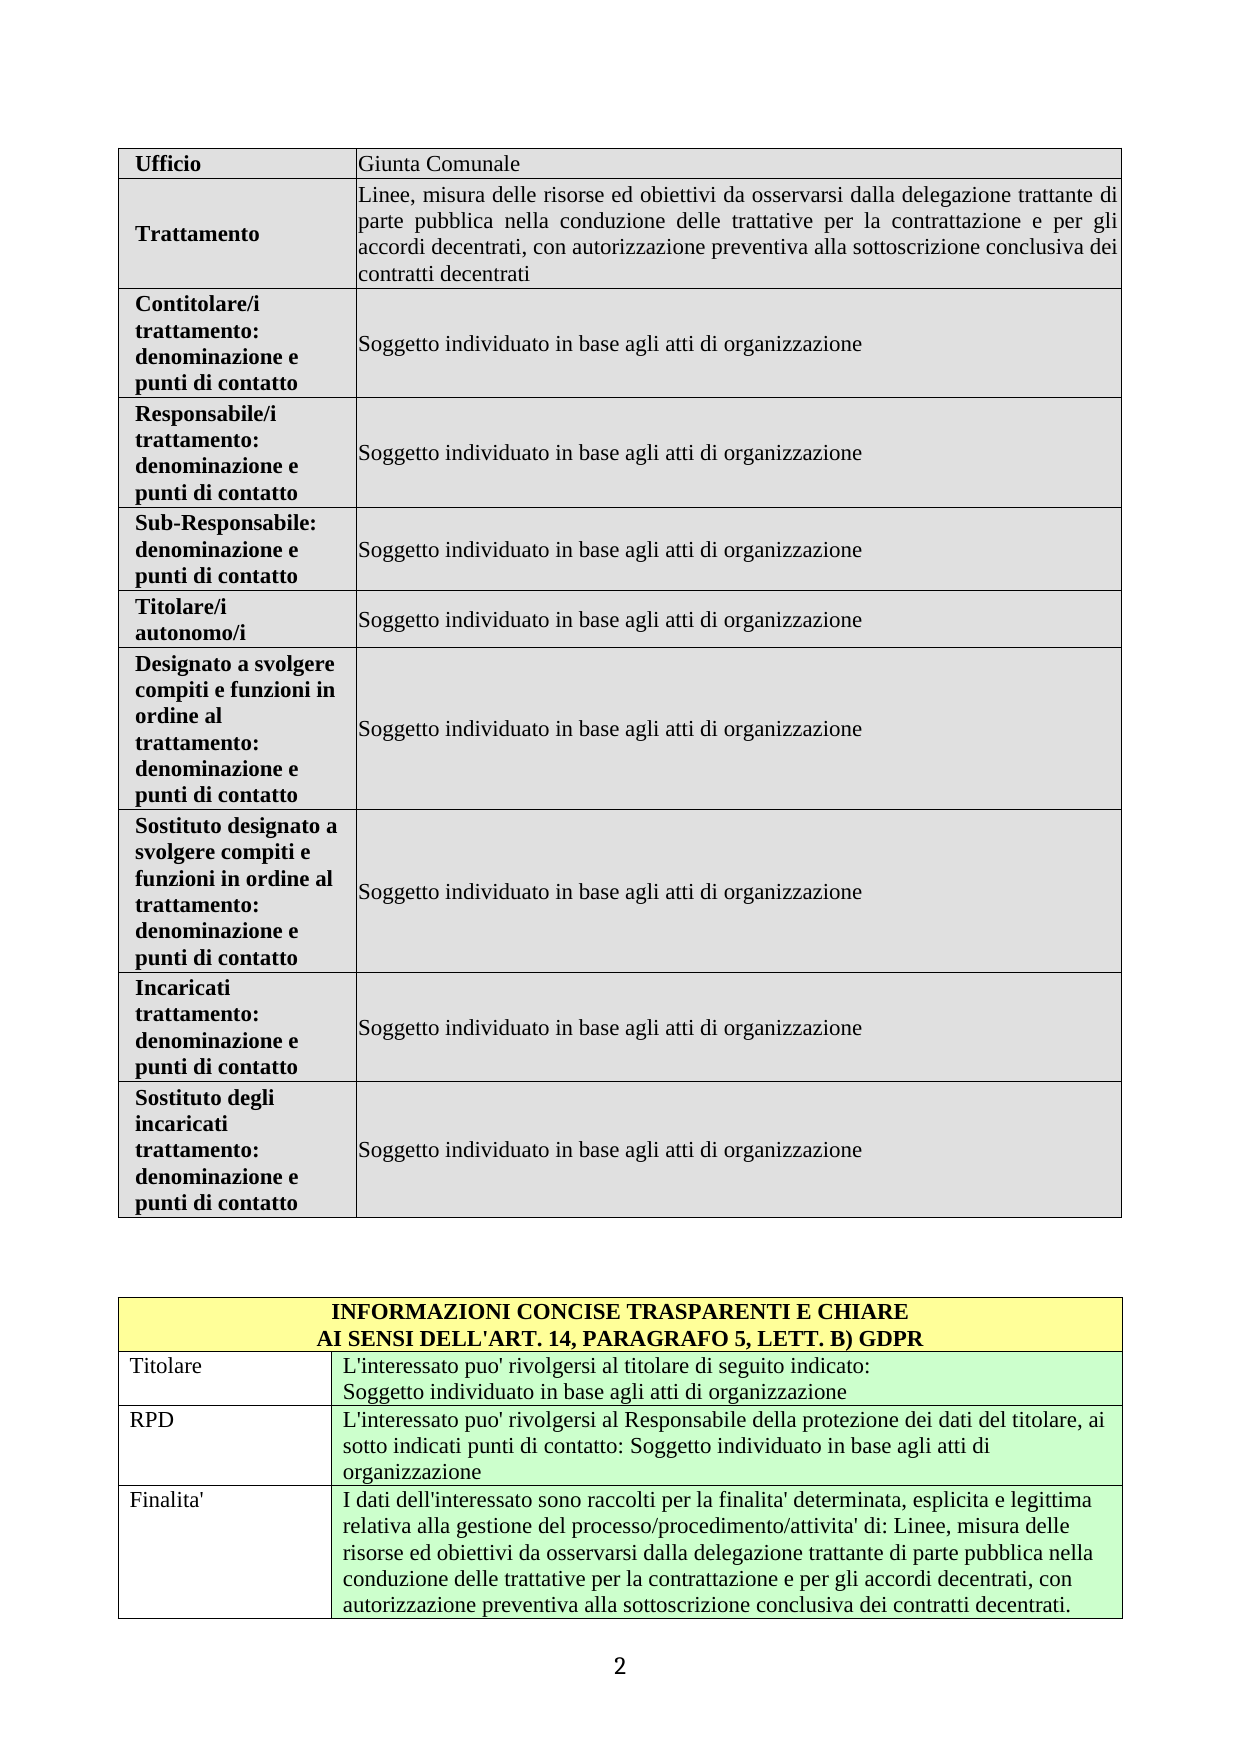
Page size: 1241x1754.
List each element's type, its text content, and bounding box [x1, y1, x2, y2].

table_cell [332, 1486, 1122, 1618]
table_cell Responsabile/i trattamento: denominazione e punti di contatto [119, 398, 356, 507]
table_cell Sostituto degli incaricati trattamento: denominazione e punti di contatto [119, 1082, 356, 1217]
table_cell RPD [119, 1406, 331, 1485]
table_cell Soggetto individuato in base agli atti di organizzazione [357, 648, 1121, 809]
table_cell Trattamento [119, 179, 356, 288]
table_cell Titolare/i autonomo/i [119, 591, 356, 647]
table_cell Contitolare/i trattamento: denominazione e punti di contatto [119, 289, 356, 397]
table_cell Sub-Responsabile: denominazione e punti di contatto [119, 508, 356, 590]
table_cell Soggetto individuato in base agli atti di organizzazione [357, 508, 1121, 590]
table_header INFORMAZIONI CONCISE TRASPARENTI E CHIARE AI SENSI DELL'ART. 14, PARAGRAFO 5, LETT. B) GDPR [119, 1298, 1122, 1351]
table_cell Ufficio [119, 149, 356, 178]
table_cell Soggetto individuato in base agli atti di organizzazione [357, 591, 1121, 647]
table_cell Soggetto individuato in base agli atti di organizzazione [357, 289, 1121, 397]
table_cell Giunta Comunale [357, 149, 1121, 178]
table_cell Designato a svolgere compiti e funzioni in ordine al trattamento: denominazione e punti di contatto [119, 648, 356, 809]
table_cell Soggetto individuato in base agli atti di organizzazione [357, 1082, 1121, 1217]
table_cell Titolare [119, 1352, 331, 1405]
table_cell Soggetto individuato in base agli atti di organizzazione [357, 810, 1121, 972]
table_cell Incaricati trattamento: denominazione e punti di contatto [119, 973, 356, 1081]
table_cell Sostituto designato a svolgere compiti e funzioni in ordine al trattamento: denominazione e punti di contatto [119, 810, 356, 972]
table_cell L'interessato puo' rivolgersi al titolare di seguito indicato: Soggetto individuato in base agli atti di organizzazione [332, 1352, 1122, 1405]
table_cell Soggetto individuato in base agli atti di organizzazione [357, 973, 1121, 1081]
table_cell Finalita' [119, 1486, 331, 1618]
table_cell Linee, misura delle risorse ed obiettivi da osservarsi dalla delegazione trattante di parte pubblica nella conduzione delle trattative per la contrattazione e per gli accordi decentrati, con autorizzazione preventiva alla sottoscrizione conclusiva dei contratti decentrati [357, 179, 1121, 288]
table_cell Soggetto individuato in base agli atti di organizzazione [357, 398, 1121, 507]
table_cell L'interessato puo' rivolgersi al Responsabile della protezione dei dati del titolare, ai sotto indicati punti di contatto: Soggetto individuato in base agli atti di organizzazione [332, 1406, 1122, 1485]
